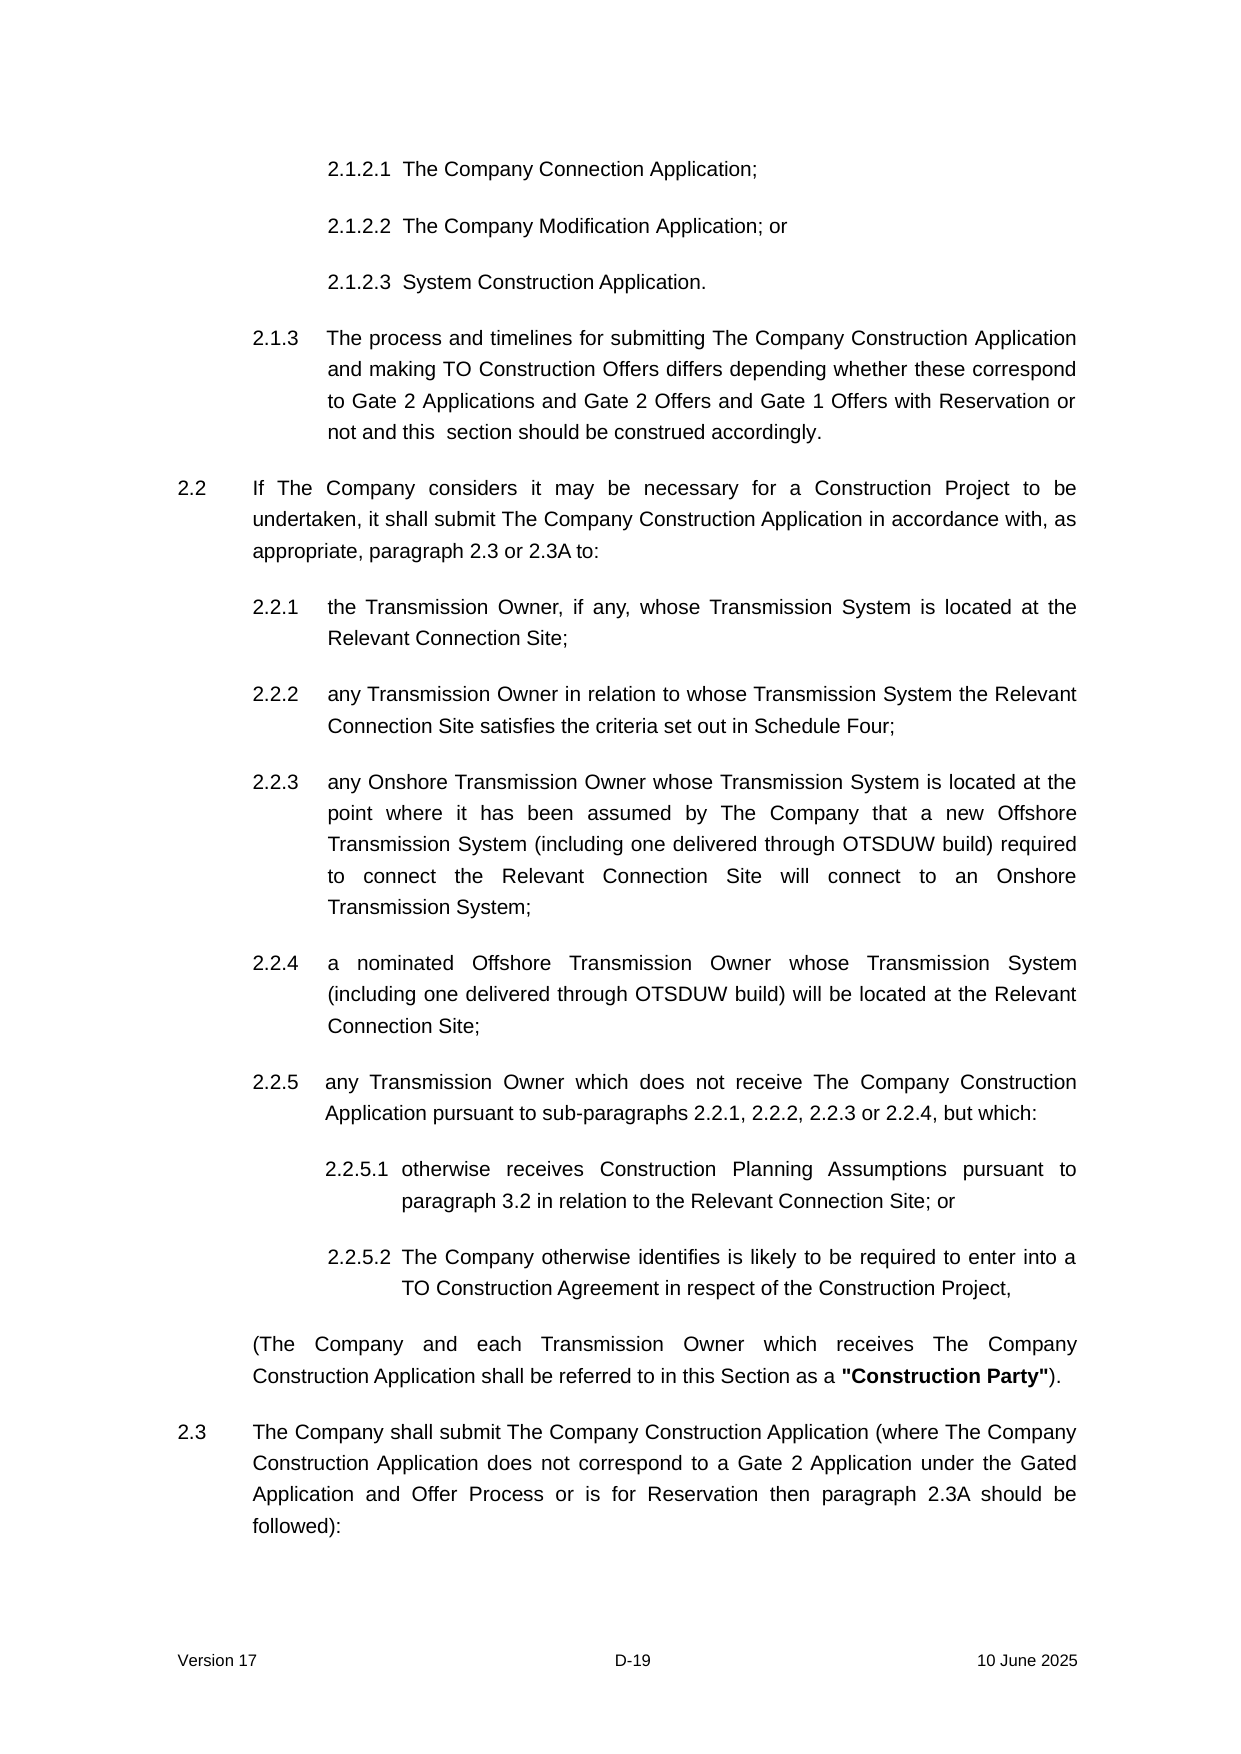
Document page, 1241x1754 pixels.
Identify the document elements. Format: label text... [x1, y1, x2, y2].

subtitle 2.2.4 a nominated Offshore Transmission Owner whose Transmission System (including one delivered through OTSDUW build) will be located at the Relevant Connection Site; [252, 944, 1078, 1037]
subtitle 2.2.5 any Transmission Owner which does not receive The Company Construction Application pursuant to sub-paragraphs 2.2.1, 2.2.2, 2.2.3 or 2.2.4, but which: [252, 1062, 1078, 1125]
subtitle 2.2.3 any Onshore Transmission Owner whose Transmission System is located at the point where it has been assumed by The Company that a new Offshore Transmission System (including one delivered through OTSDUW build) required to connect the Relevant Connection Site will connect to an Onshore Transmission System; [252, 762, 1078, 919]
subtitle 2.2.2 any Transmission Owner in relation to whose Transmission System the Relevant Connection Site satisfies the criteria set out in Schedule Four; [252, 675, 1078, 737]
subtitle 2.1.2.3 System Construction Application. [327, 262, 1078, 294]
subtitle (The Company and each Transmission Owner which receives The Company Construction Application shall be referred to in this Section as a "Construction Party"). [252, 1325, 1078, 1387]
subtitle 2.2.5.2 The Company otherwise identifies is likely to be required to enter into a TO Construction Agreement in respect of the Construction Project, [327, 1237, 1078, 1300]
subtitle 2.3 The Company shall submit The Company Construction Application (where The Company Construction Application does not correspond to a Gate 2 Application under the Gated Application and Offer Process or is for Reservation then paragraph 2.3A should be followed): [177, 1412, 1078, 1537]
subtitle 2.2.5.1 otherwise receives Construction Planning Assumptions pursuant to paragraph 3.2 in relation to the Relevant Connection Site; or [325, 1150, 1078, 1212]
text 2.1.2.1 The Company Connection Application; [252, 150, 1078, 181]
text 2.1.3 The process and timelines for submitting The Company Construction Application and making TO Construction Offers differs depending whether these correspond to Gate 2 Applications and Gate 2 Offers and Gate 1 Offers with Reservation or not and this section should be construed accordingly. [252, 319, 1078, 444]
text 2.1.2.2 The Company Modification Application; or [252, 206, 1078, 237]
subtitle 2.2 If The Company considers it may be necessary for a Construction Project to be undertaken, it shall submit The Company Construction Application in accordance with, as appropriate, paragraph 2.3 or 2.3A to: [177, 469, 1078, 562]
subtitle 2.2.1 the Transmission Owner, if any, whose Transmission System is located at the Relevant Connection Site; [252, 587, 1078, 650]
